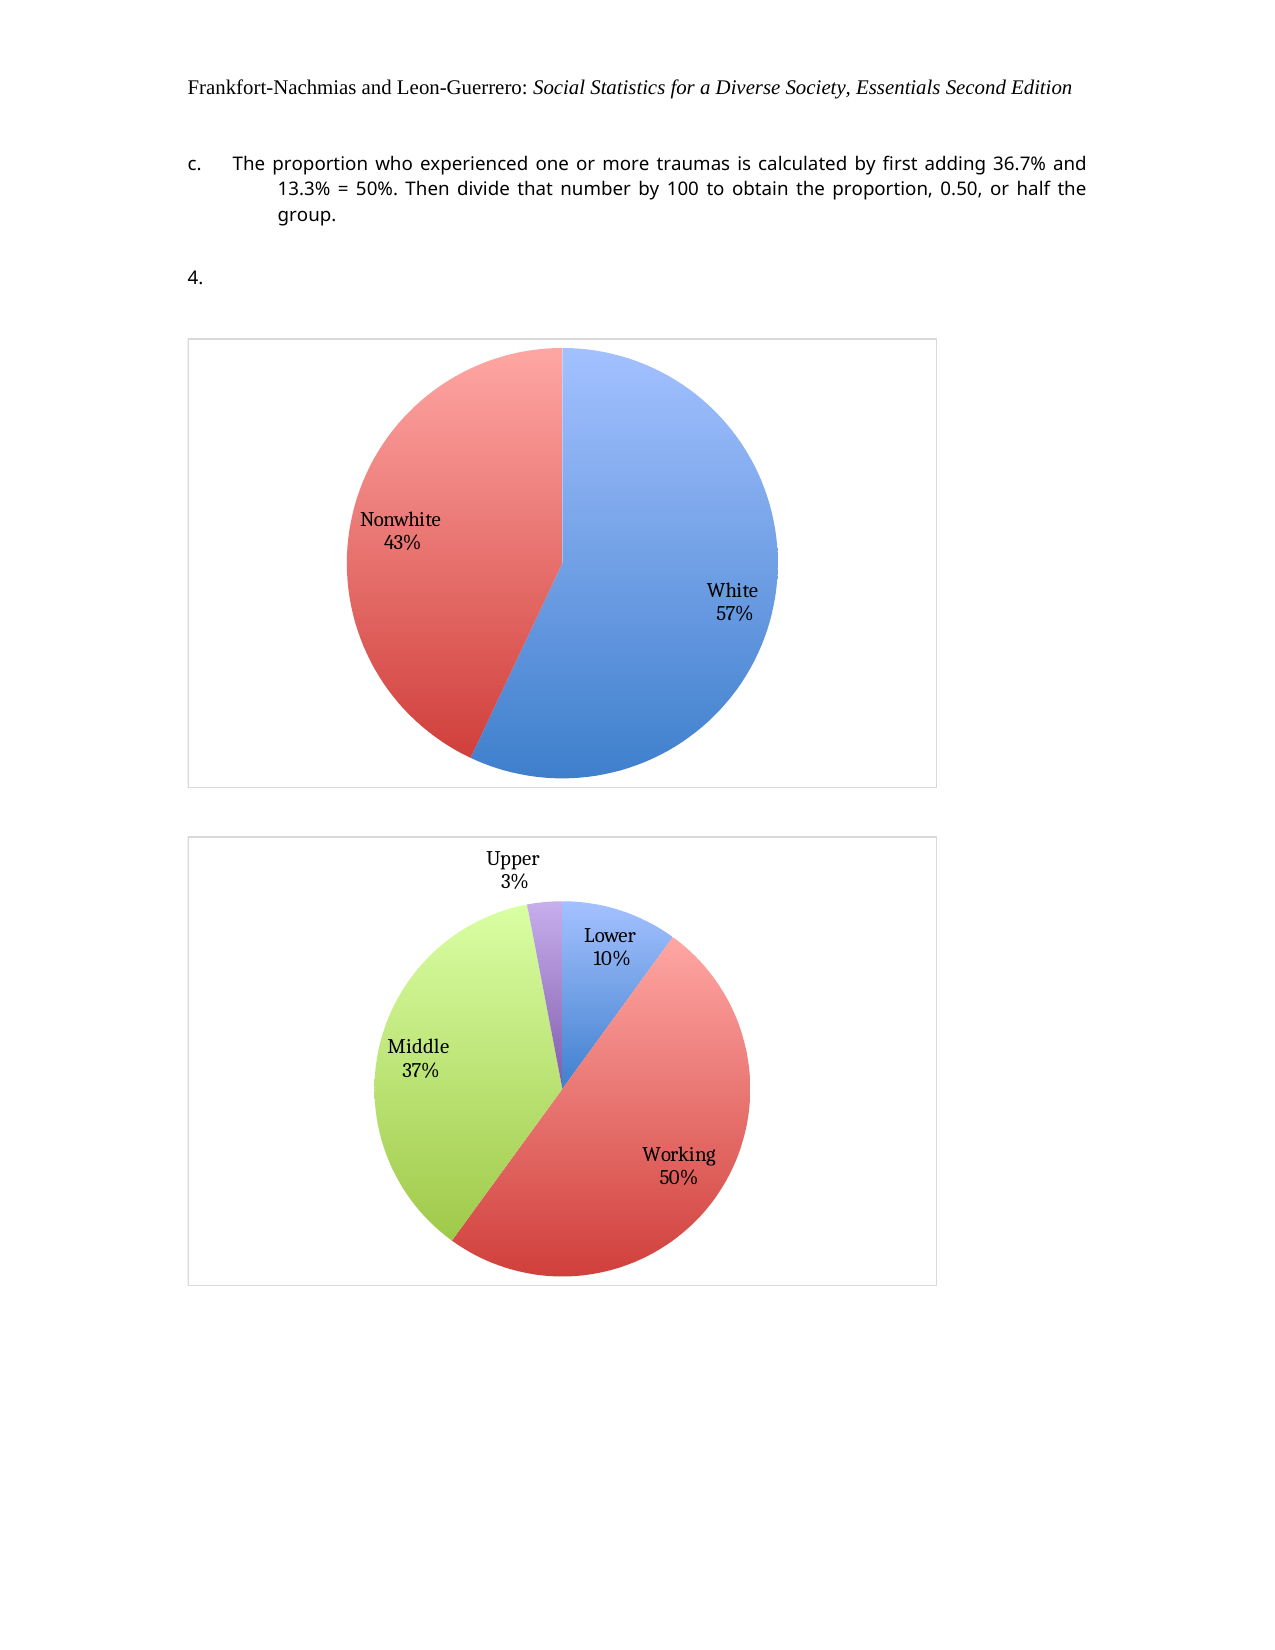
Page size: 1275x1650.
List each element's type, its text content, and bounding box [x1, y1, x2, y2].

text 4. [187, 264, 1087, 290]
text c. The proportion who experienced one or more traumas is calculated by first adding 36.7% and 13.3% = 50%. Then divide that number by 100 to obtain the proportion, 0.50, or half the group. [187, 150, 1087, 227]
